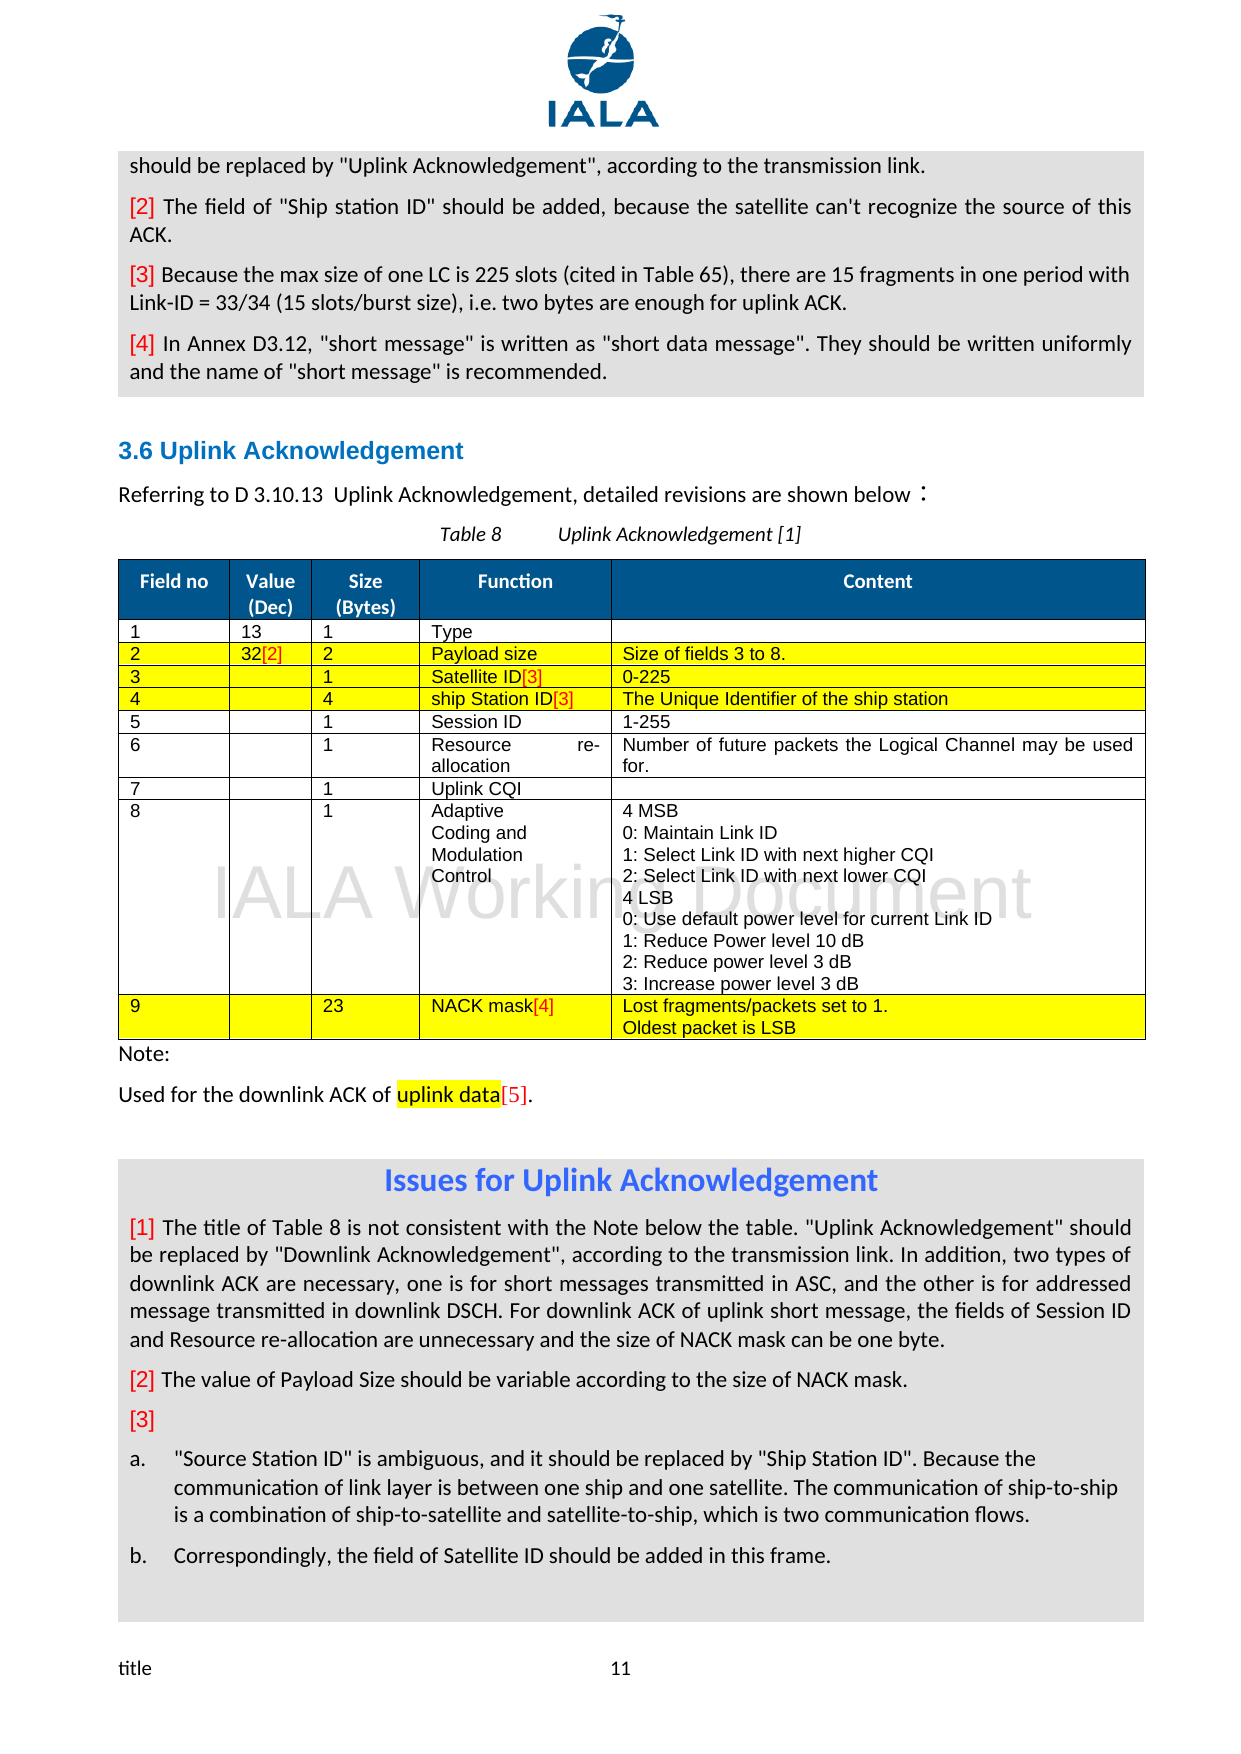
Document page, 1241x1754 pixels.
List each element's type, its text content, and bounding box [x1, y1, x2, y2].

table_cell [230, 995, 311, 1038]
table_cell [3] Because the max size of one LC is 225 slots (cited in Table 65), there are 15 fragments in one period with Link-ID = 33/34 (15 slots/burst size), i.e. two bytes are enough for uplink ACK. [118, 260, 1144, 329]
table_cell 2 [119, 643, 229, 664]
table_cell Adaptive Coding and Modulation Control [420, 800, 611, 994]
text Note: [118, 1040, 1122, 1067]
table_cell 13 [230, 620, 311, 642]
text Uplink Acknowledgement [1] [118, 521, 1122, 547]
table_cell 8 [119, 800, 229, 994]
table_cell Type [420, 620, 611, 642]
table_header Content [612, 560, 1145, 619]
table_cell [230, 778, 311, 799]
table_header Value (Dec) [230, 560, 311, 619]
table_cell The Unique Identifier of the ship station [612, 688, 1145, 710]
table_cell Size of fields 3 to 8. [612, 643, 1145, 664]
text Used for the downlink ACK of uplink data[5]. [501, 1080, 1122, 1108]
table_cell [612, 778, 1145, 799]
table_cell 1 [312, 620, 419, 642]
table_cell [1] The title of Table 8 is not consistent with the Note below the table. "Uplink Acknowledgement" should be replaced by "Downlink Acknowledgement", according to the transmission link. In addition, two types of downlink ACK are necessary, one is for short messages transmitted in ASC, and the other is for addressed message transmitted in downlink DSCH. For downlink ACK of uplink short message, the fields of Session ID and Resource re-allocation are unnecessary and the size of NACK mask can be one byte. [118, 1213, 1144, 1365]
table_cell Number of future packets the Logical Channel may be used for. [612, 734, 1145, 777]
table_header Issues for Uplink Acknowledgement [118, 1159, 1144, 1213]
table_cell 1-255 [612, 711, 1145, 732]
table_cell [2] The value of Payload Size should be variable according to the size of NACK mask. [118, 1365, 1144, 1406]
table_cell 9 [119, 995, 229, 1038]
text Used for the downlink ACK of uplink data[5]. [118, 1080, 397, 1108]
table_cell 1 [312, 666, 419, 687]
table_cell 7 [119, 778, 229, 799]
table_cell 4 [119, 688, 229, 710]
table_cell 1 [119, 620, 229, 642]
table_header Field no [119, 560, 229, 619]
table_cell [230, 711, 311, 732]
table_cell 6 [119, 734, 229, 777]
table_cell 1 [312, 711, 419, 732]
table_cell 1 [312, 778, 419, 799]
table_cell NACK mask[4] [420, 995, 611, 1038]
subtitle 3.6 Uplink Acknowledgement [118, 436, 1122, 465]
table_cell 32[2] [230, 643, 311, 664]
table_cell 4 MSB 0: Maintain Link ID 1: Select Link ID with next higher CQI 2: Select Link ID with next lower CQI 4 LSB 0: Use default power level for current Link ID 1: Reduce Power level 10 dB 2: Reduce power level 3 dB 3: Increase power level 3 dB [612, 800, 1145, 994]
table_cell [230, 800, 311, 994]
table_cell [2] The field of "Ship station ID" should be added, because the satellite can't recognize the source of this ACK. [118, 192, 1144, 260]
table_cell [118, 151, 1144, 192]
table_cell Session ID [420, 711, 611, 732]
table_cell ship Station ID[3] [420, 688, 611, 710]
table_cell Lost fragments/packets set to 1. Oldest packet is LSB [612, 995, 1145, 1038]
table_cell [230, 688, 311, 710]
table_cell [230, 734, 311, 777]
text Referring to D 3.10.13 Uplink Acknowledgement, detailed revisions are shown below： [118, 477, 1122, 509]
table_cell [612, 620, 1145, 642]
table_cell 1 [312, 734, 419, 777]
table_cell 4 [312, 688, 419, 710]
table_cell 2 [312, 643, 419, 664]
table_cell Resource re-allocation [420, 734, 611, 777]
table_cell Payload size [420, 643, 611, 664]
table_header Size (Bytes) [312, 560, 419, 619]
table_cell 1 [312, 800, 419, 994]
table_cell 0-225 [612, 666, 1145, 687]
picture [542, 4, 662, 133]
table_cell 23 [312, 995, 419, 1038]
table_cell [3] "Source Station ID" is ambiguous, and it should be replaced by "Ship Station ID". Because the communication of link layer is between one ship and one satellite. The communication of ship-to-ship is a combination of ship-to-satellite and satellite-to-ship, which is two communication flows. Correspondingly, the field of Satellite ID should be added in this frame. [118, 1406, 1144, 1622]
table_cell [230, 666, 311, 687]
table_cell Uplink CQI [420, 778, 611, 799]
table_cell 5 [119, 711, 229, 732]
table_cell Satellite ID[3] [420, 666, 611, 687]
table_cell [4] In Annex D3.12, "short message" is written as "short data message". They should be written uniformly and the name of "short message" is recommended. [118, 329, 1144, 397]
table_cell 3 [119, 666, 229, 687]
table_header Function [420, 560, 611, 619]
